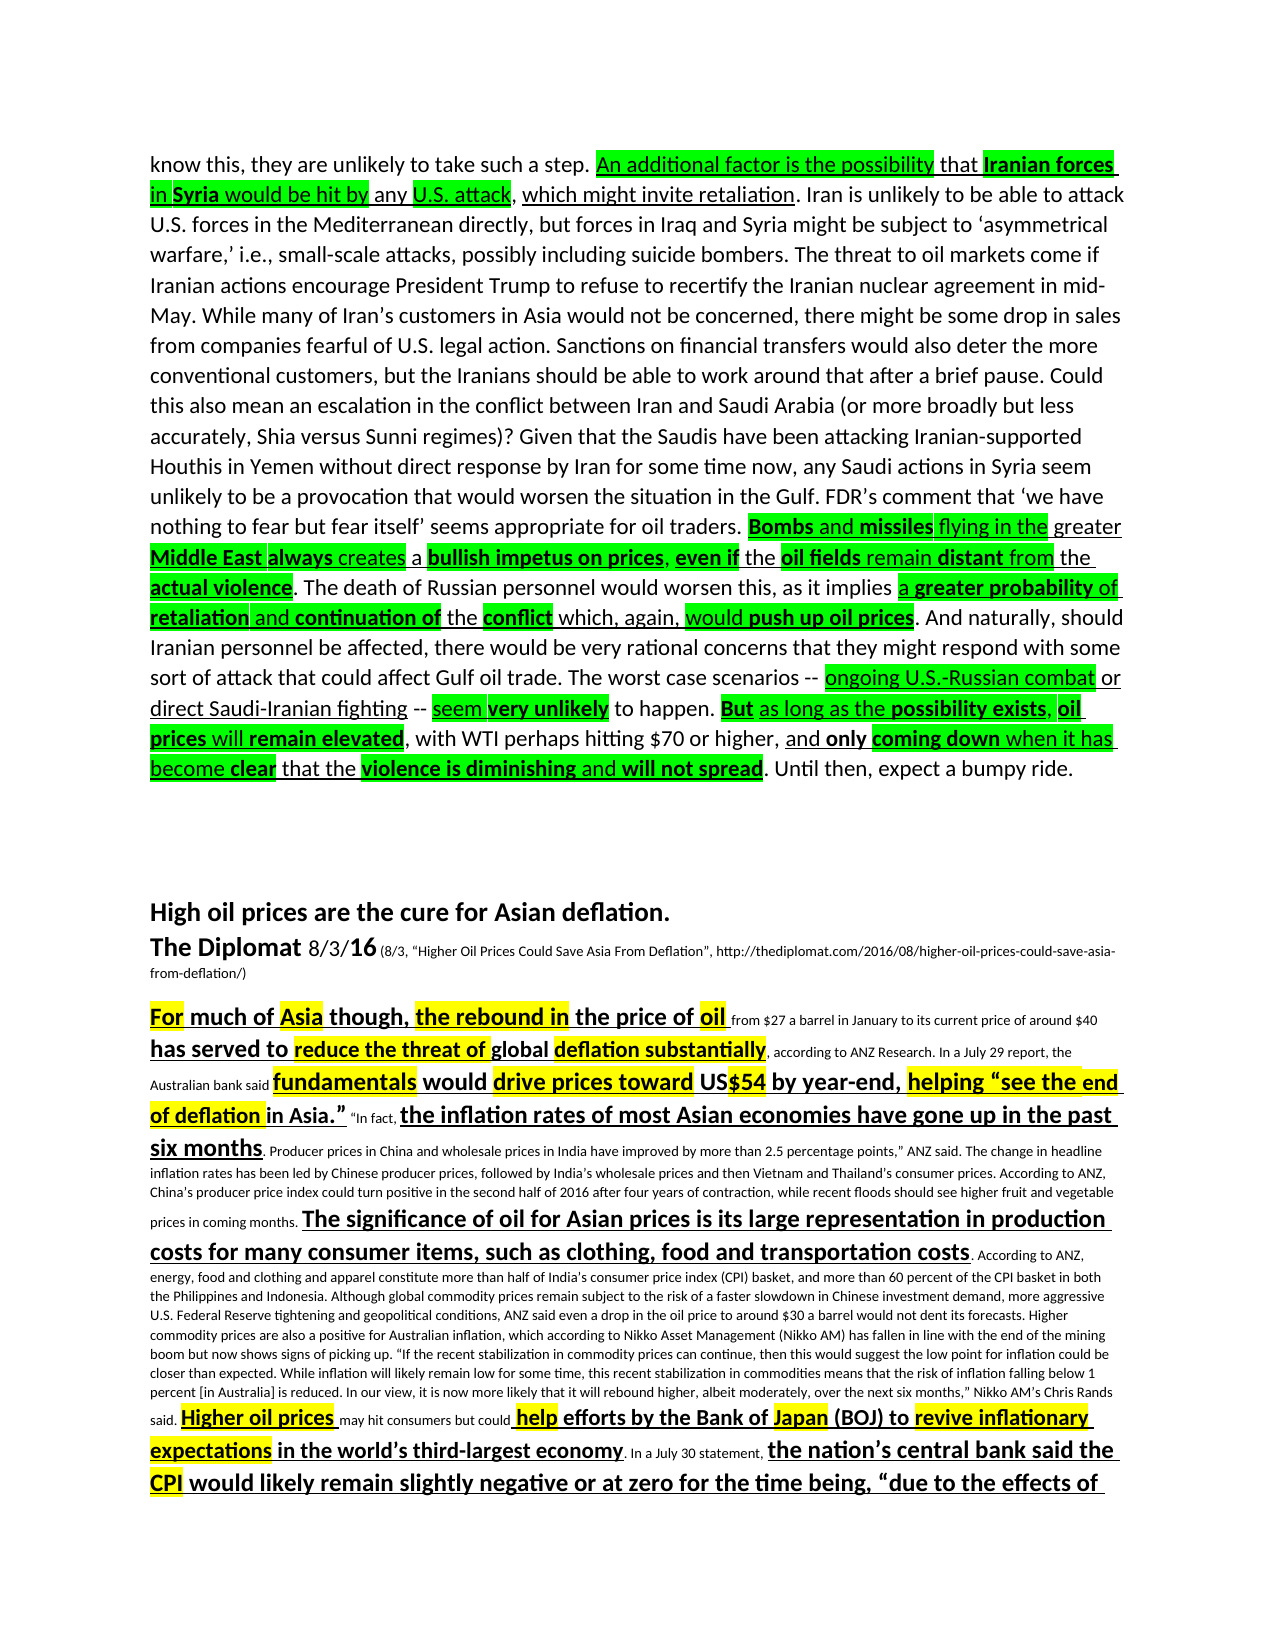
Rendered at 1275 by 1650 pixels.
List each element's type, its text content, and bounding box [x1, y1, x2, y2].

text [150, 1001, 1125, 1497]
subtitle High oil prices are the cure for Asian deflation. [150, 895, 1125, 928]
text The Diplomat 8/3/16 (8/3, “Higher Oil Prices Could Save Asia From Deflation”, http://thediplomat.com/2016/08/higher-oil-prices-could-save-asia-from-deflation/) [150, 930, 1125, 983]
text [150, 150, 1125, 782]
